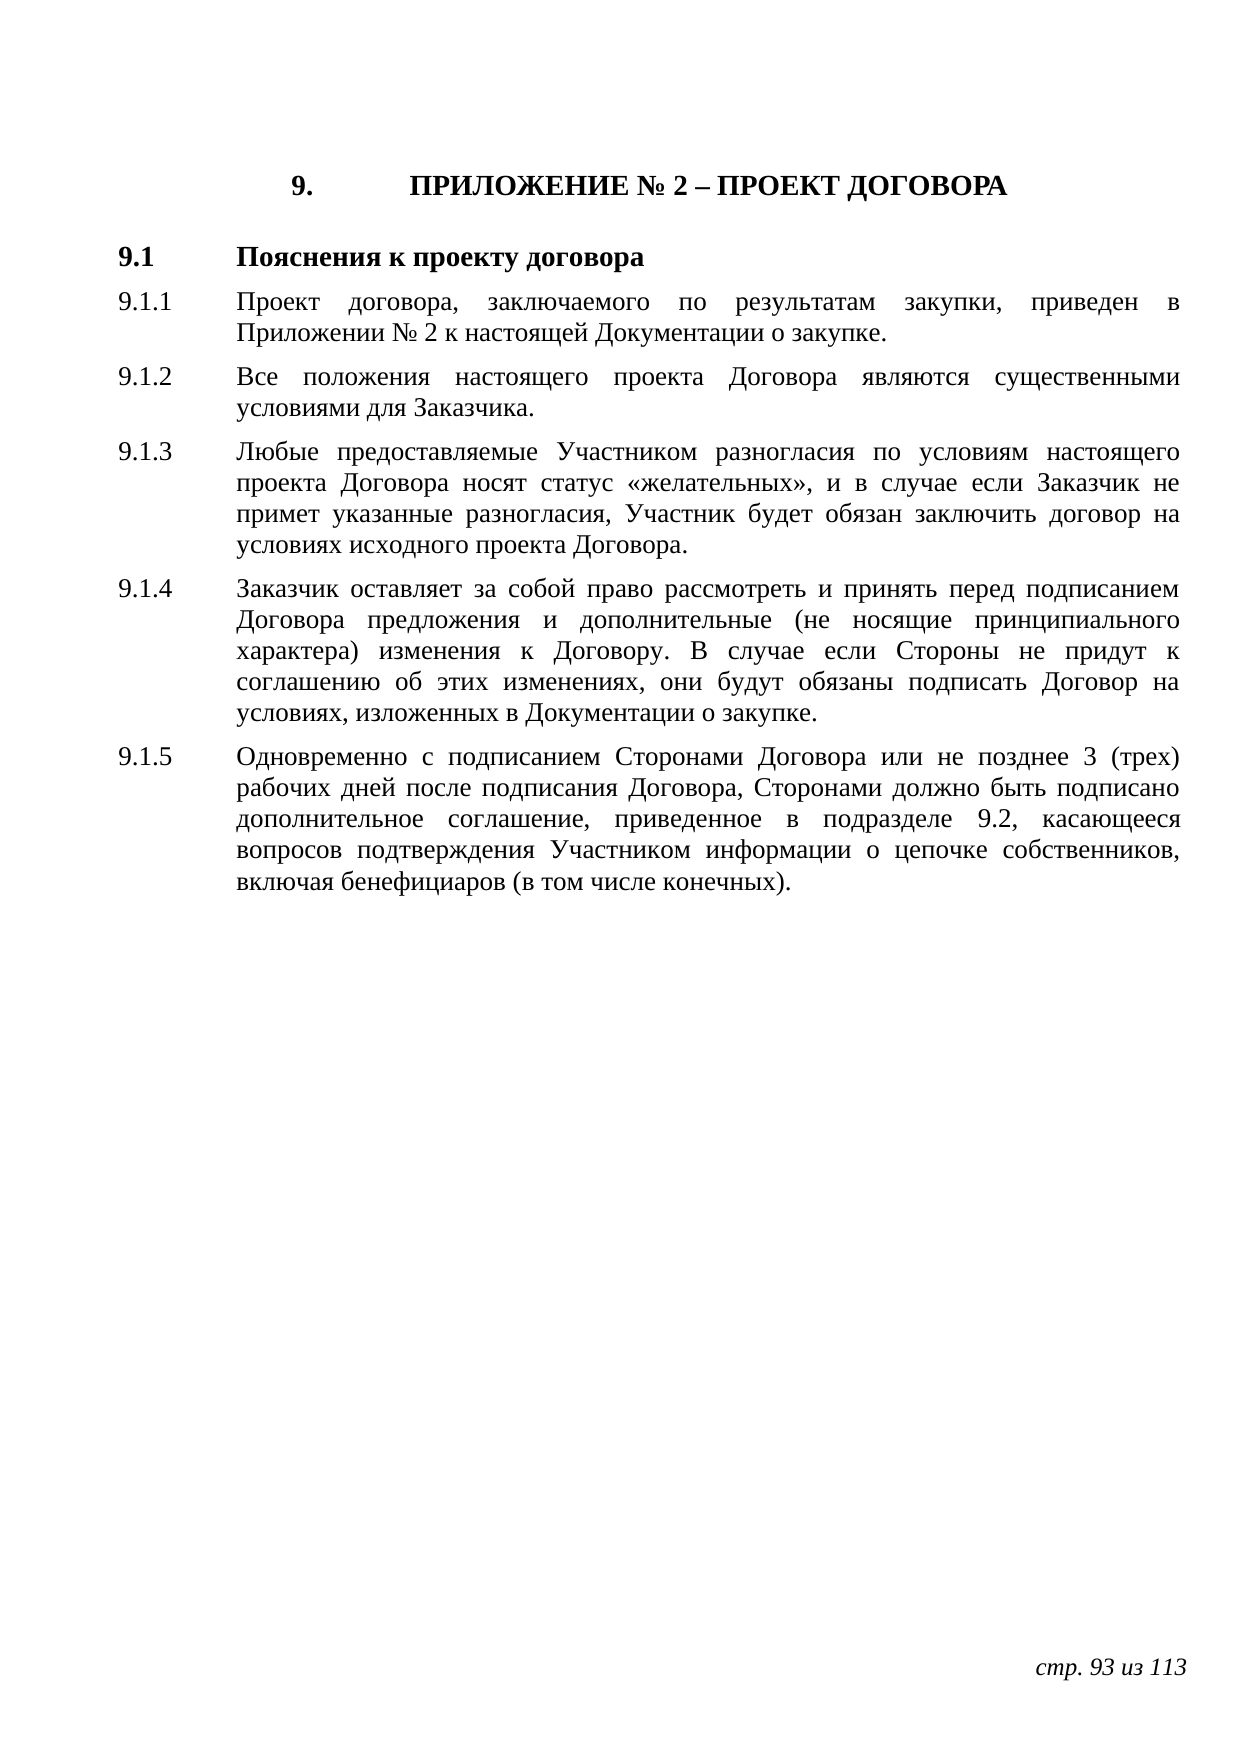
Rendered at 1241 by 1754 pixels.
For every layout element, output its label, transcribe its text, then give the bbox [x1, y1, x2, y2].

text Проект договора, заключаемого по результатам закупки, приведен в Приложении № 2 к настоящей Документации о закупке. [118, 285, 1181, 347]
text Одновременно с подписанием Сторонами Договора или не позднее 3 (трех) рабочих дней после подписания Договора, Сторонами должно быть подписано дополнительное соглашение, приведенное в подразделе 9.2, касающееся вопросов подтверждения Участником информации о цепочке собственников, включая бенефициаров (в том числе конечных). [118, 740, 1181, 896]
text Все положения настоящего проекта Договора являются существенными условиями для Заказчика. [118, 360, 1181, 422]
subtitle ПРИЛОЖЕНИЕ № 2 – ПРОЕКТ ДОГОВОРА [118, 168, 1181, 202]
text Любые предоставляемые Участником разногласия по условиям настоящего проекта Договора носят статус «желательных», и в случае если Заказчик не примет указанные разногласия, Участник будет обязан заключить договор на условиях исходного проекта Договора. [118, 435, 1181, 559]
text Заказчик оставляет за собой право рассмотреть и принять перед подписанием Договора предложения и дополнительные (не носящие принципиального характера) изменения к Договору. В случае если Стороны не придут к соглашению об этих изменениях, они будут обязаны подписать Договор на условиях, изложенных в Документации о закупке. [118, 572, 1181, 728]
subtitle Пояснения к проекту договора [118, 239, 1181, 273]
